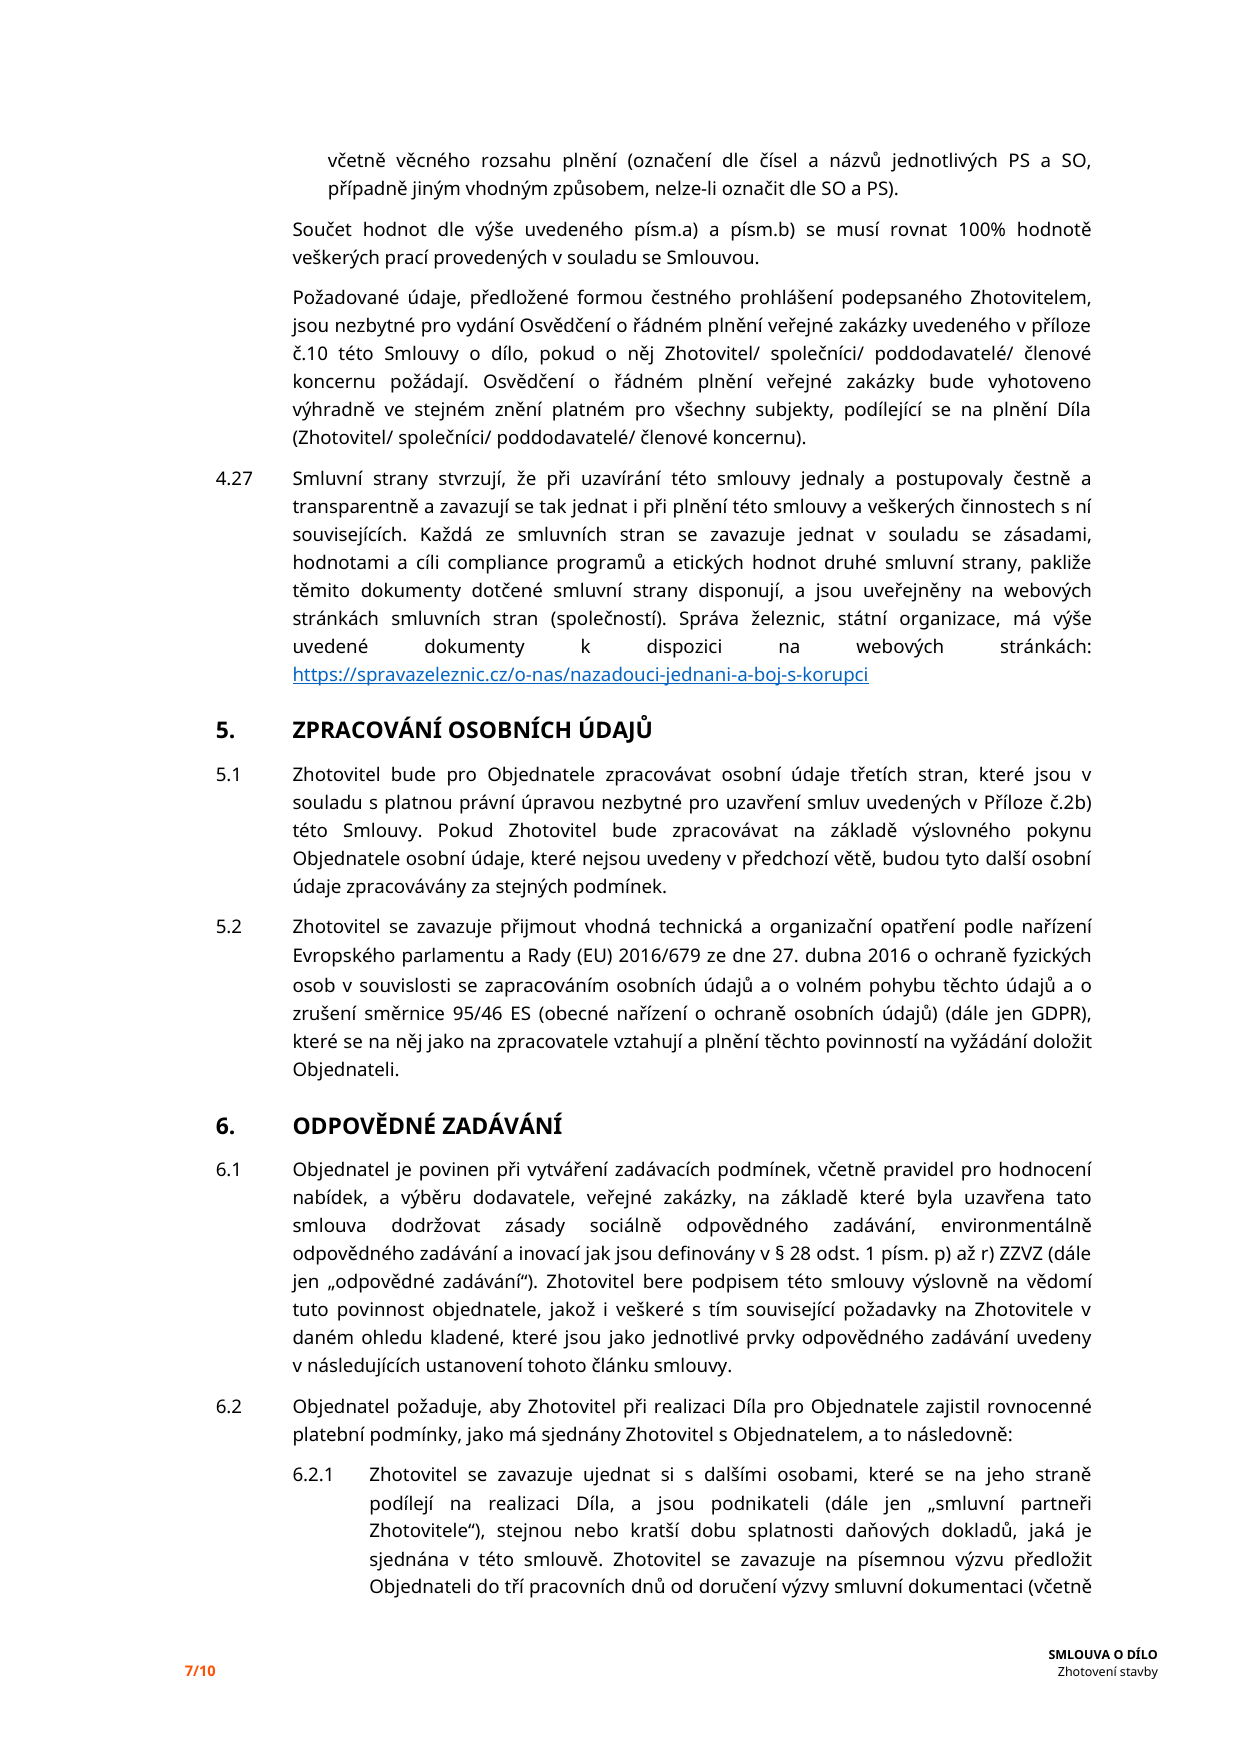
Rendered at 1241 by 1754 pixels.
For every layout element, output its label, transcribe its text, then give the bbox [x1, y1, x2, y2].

text ODPOVĚDNÉ ZADÁVÁNÍ [216, 1110, 1093, 1141]
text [292, 1462, 1093, 1599]
text ZPRACOVÁNÍ OSOBNÍCH ÚDAJŮ [216, 714, 1093, 746]
text Objednatel je povinen při vytváření zadávacích podmínek, včetně pravidel pro hodnocení nabídek, a výběru dodavatele, veřejné zakázky, na základě které byla uzavřena tato smlouva dodržovat zásady sociálně odpovědného zadávání, environmentálně odpovědného zadávání a inovací jak jsou definovány v § 28 odst. 1 písm. p) až r) ZZVZ (dále jen „odpovědné zadávání“). Zhotovitel bere podpisem této smlouvy výslovně na vědomí tuto povinnost objednatele, jakož i veškeré s tím související požadavky na Zhotovitele v daném ohledu kladené, které jsou jako jednotlivé prvky odpovědného zadávání uvedeny v následujících ustanovení tohoto článku smlouvy. [216, 1157, 1093, 1378]
text Zhotovitel bude pro Objednatele zpracovávat osobní údaje třetích stran, které jsou v souladu s platnou právní úpravou nezbytné pro uzavření smluv uvedených v Příloze č.2b) této Smlouvy. Pokud Zhotovitel bude zpracovávat na základě výslovného pokynu Objednatele osobní údaje, které nejsou uvedeny v předchozí větě, budou tyto další osobní údaje zpracovávány za stejných podmínek. [216, 761, 1093, 899]
text Objednatel požaduje, aby Zhotovitel při realizaci Díla pro Objednatele zajistil rovnocenné platební podmínky, jako má sjednány Zhotovitel s Objednatelem, a to následovně: [216, 1393, 1093, 1447]
text Požadované údaje, předložené formou čestného prohlášení podepsaného Zhotovitelem, jsou nezbytné pro vydání Osvědčení o řádném plnění veřejné zakázky uvedeného v příloze č.10 této Smlouvy o dílo, pokud o něj Zhotovitel/ společníci/ poddodavatelé/ členové koncernu požádají. Osvědčení o řádném plnění veřejné zakázky bude vyhotoveno výhradně ve stejném znění platném pro všechny subjekty, podílející se na plnění Díla (Zhotovitel/ společníci/ poddodavatelé/ členové koncernu). [292, 284, 1093, 450]
text Součet hodnot dle výše uvedeného písm.a) a písm.b) se musí rovnat 100% hodnotě veškerých prací provedených v souladu se Smlouvou. [292, 216, 1093, 269]
text Zhotovitel se zavazuje přijmout vhodná technická a organizační opatření podle nařízení Evropského parlamentu a Rady (EU) 2016/679 ze dne 27. dubna 2016 o ochraně fyzických osob v souvislosti se zapracováním osobních údajů a o volném pohybu těchto údajů a o zrušení směrnice 95/46 ES (obecné nařízení o ochraně osobních údajů) (dále jen GDPR), které se na něj jako na zpracovatele vztahují a plnění těchto povinností na vyžádání doložit Objednateli. [216, 914, 1093, 1082]
list Smluvní strany stvrzují, že při uzavírání této smlouvy jednaly a postupovaly čestně a transparentně a zavazují se tak jednat i při plnění této smlouvy a veškerých činnostech s ní souvisejících. Každá ze smluvních stran se zavazuje jednat v souladu se zásadami, hodnotami a cíli compliance programů a etických hodnot druhé smluvní strany, pakliže těmito dokumenty dotčené smluvní strany disponují, a jsou uveřejněny na webových stránkách smluvních stran (společností). Správa železnic, státní organizace, má výše uvedené dokumenty k dispozici na webových stránkách: https://spravazeleznic.cz/o-nas/nazadouci-jednani-a-boj-s-korupci [216, 465, 1093, 687]
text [292, 147, 1093, 201]
